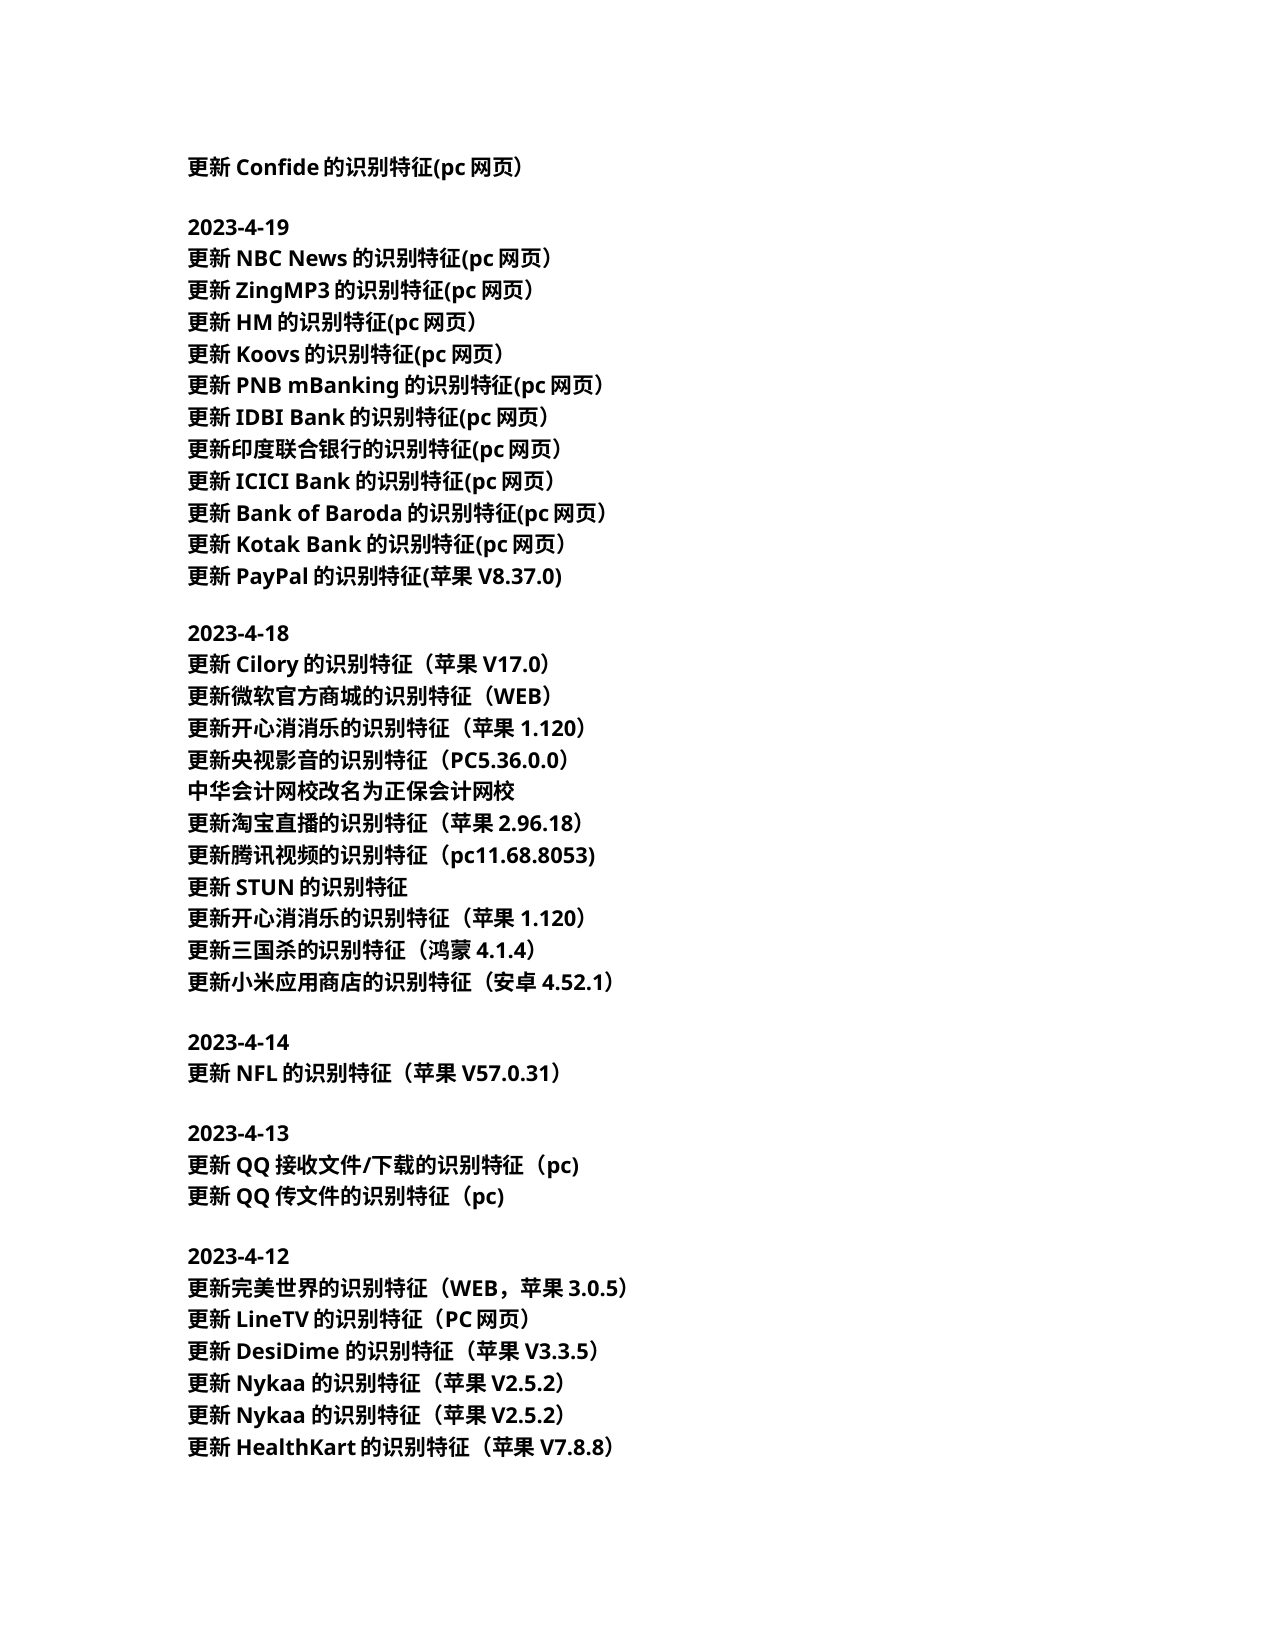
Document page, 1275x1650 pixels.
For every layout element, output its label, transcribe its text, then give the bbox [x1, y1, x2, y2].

text 更新QQ接收文件/下载的识别特征（pc) [187, 1148, 1087, 1179]
text 更新三国杀的识别特征（鸿蒙4.1.4） [187, 933, 1087, 965]
text 更新Bank of Baroda的识别特征(pc网页） [187, 496, 1087, 527]
text 更新Cilory的识别特征（苹果V17.0） [187, 647, 1087, 679]
text 更新微软官方商城的识别特征（WEB） [187, 679, 1087, 711]
text 更新Nykaa 的识别特征（苹果V2.5.2） [187, 1398, 1087, 1429]
text 更新QQ传文件的识别特征（pc) [187, 1179, 1087, 1211]
text 更新央视影音的识别特征（PC5.36.0.0） [187, 743, 1087, 774]
text 2023-4-19 [187, 212, 1087, 241]
text 更新开心消消乐的识别特征（苹果1.120） [187, 711, 1087, 743]
text 2023-4-14 [187, 1026, 1087, 1056]
text 更新LineTV的识别特征（PC网页） [187, 1302, 1087, 1334]
text 更新NBC News的识别特征(pc网页） [187, 241, 1087, 273]
text 更新Nykaa 的识别特征（苹果V2.5.2） [187, 1366, 1087, 1398]
text 2023-4-13 [187, 1118, 1087, 1148]
text 更新STUN的识别特征 [187, 869, 1087, 901]
text 中华会计网校改名为正保会计网校 [187, 774, 1087, 806]
text 更新淘宝直播的识别特征（苹果2.96.18） [187, 806, 1087, 838]
text 2023-4-18 [187, 617, 1087, 647]
text 更新Kotak Bank的识别特征(pc网页） [187, 527, 1087, 559]
text 更新DesiDime 的识别特征（苹果V3.3.5） [187, 1334, 1087, 1366]
text 更新ICICI Bank的识别特征(pc网页） [187, 464, 1087, 496]
text 2023-4-12 [187, 1241, 1087, 1271]
text 更新NFL的识别特征（苹果V57.0.31） [187, 1056, 1087, 1088]
text 更新ZingMP3的识别特征(pc网页） [187, 273, 1087, 305]
text 更新印度联合银行的识别特征(pc网页） [187, 432, 1087, 464]
text 更新小米应用商店的识别特征（安卓4.52.1） [187, 965, 1087, 997]
text 更新PayPal的识别特征(苹果V8.37.0) [187, 559, 1087, 591]
text 更新HealthKart的识别特征（苹果V7.8.8） [187, 1429, 1087, 1461]
text 更新IDBI Bank的识别特征(pc网页） [187, 400, 1087, 432]
text 更新完美世界的识别特征（WEB，苹果3.0.5） [187, 1271, 1087, 1302]
text 更新HM的识别特征(pc网页） [187, 305, 1087, 337]
text 更新Koovs的识别特征(pc网页） [187, 337, 1087, 368]
text 更新PNB mBanking的识别特征(pc网页） [187, 368, 1087, 400]
text 更新开心消消乐的识别特征（苹果1.120） [187, 901, 1087, 933]
text 更新腾讯视频的识别特征（pc11.68.8053) [187, 838, 1087, 869]
text 更新Confide的识别特征(pc网页） [187, 150, 1087, 182]
